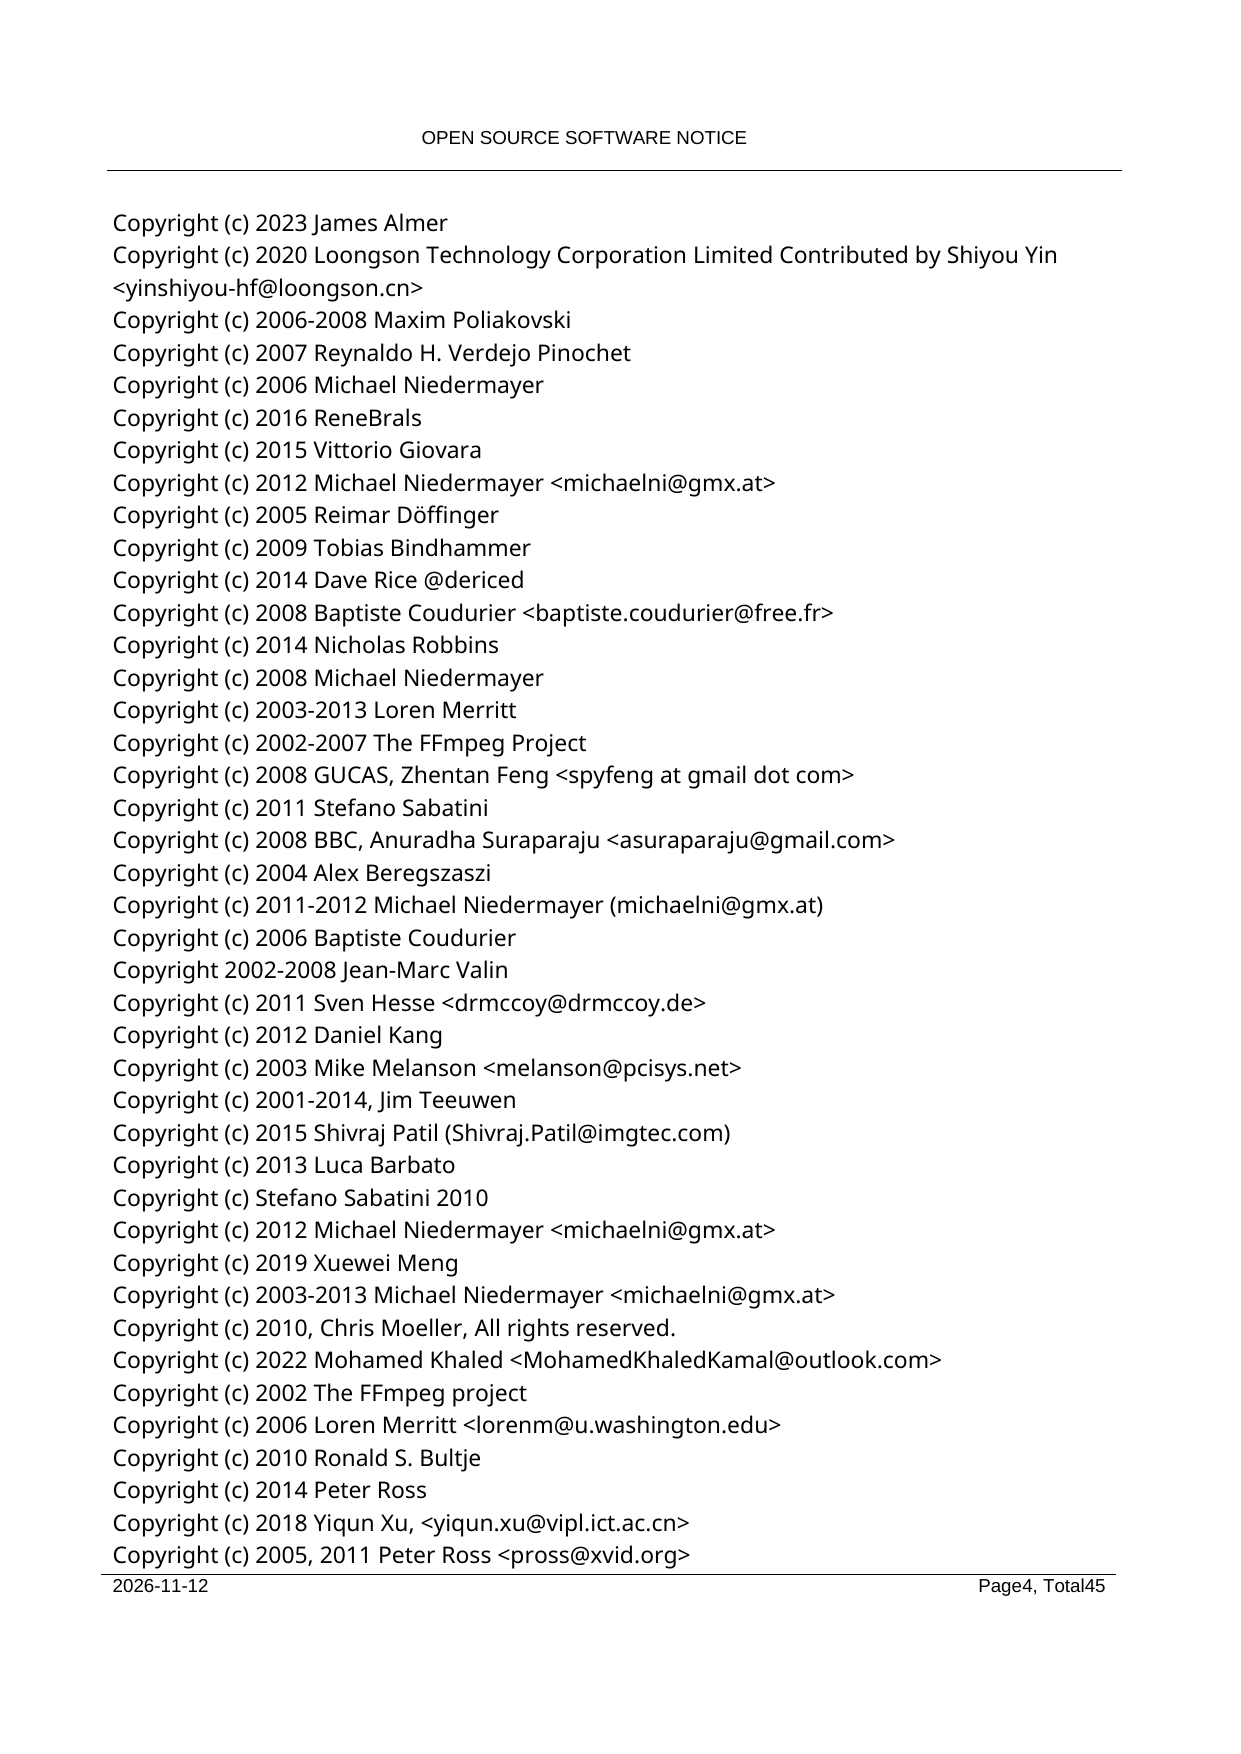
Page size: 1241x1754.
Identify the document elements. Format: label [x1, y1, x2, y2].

text [112, 206, 1128, 1571]
